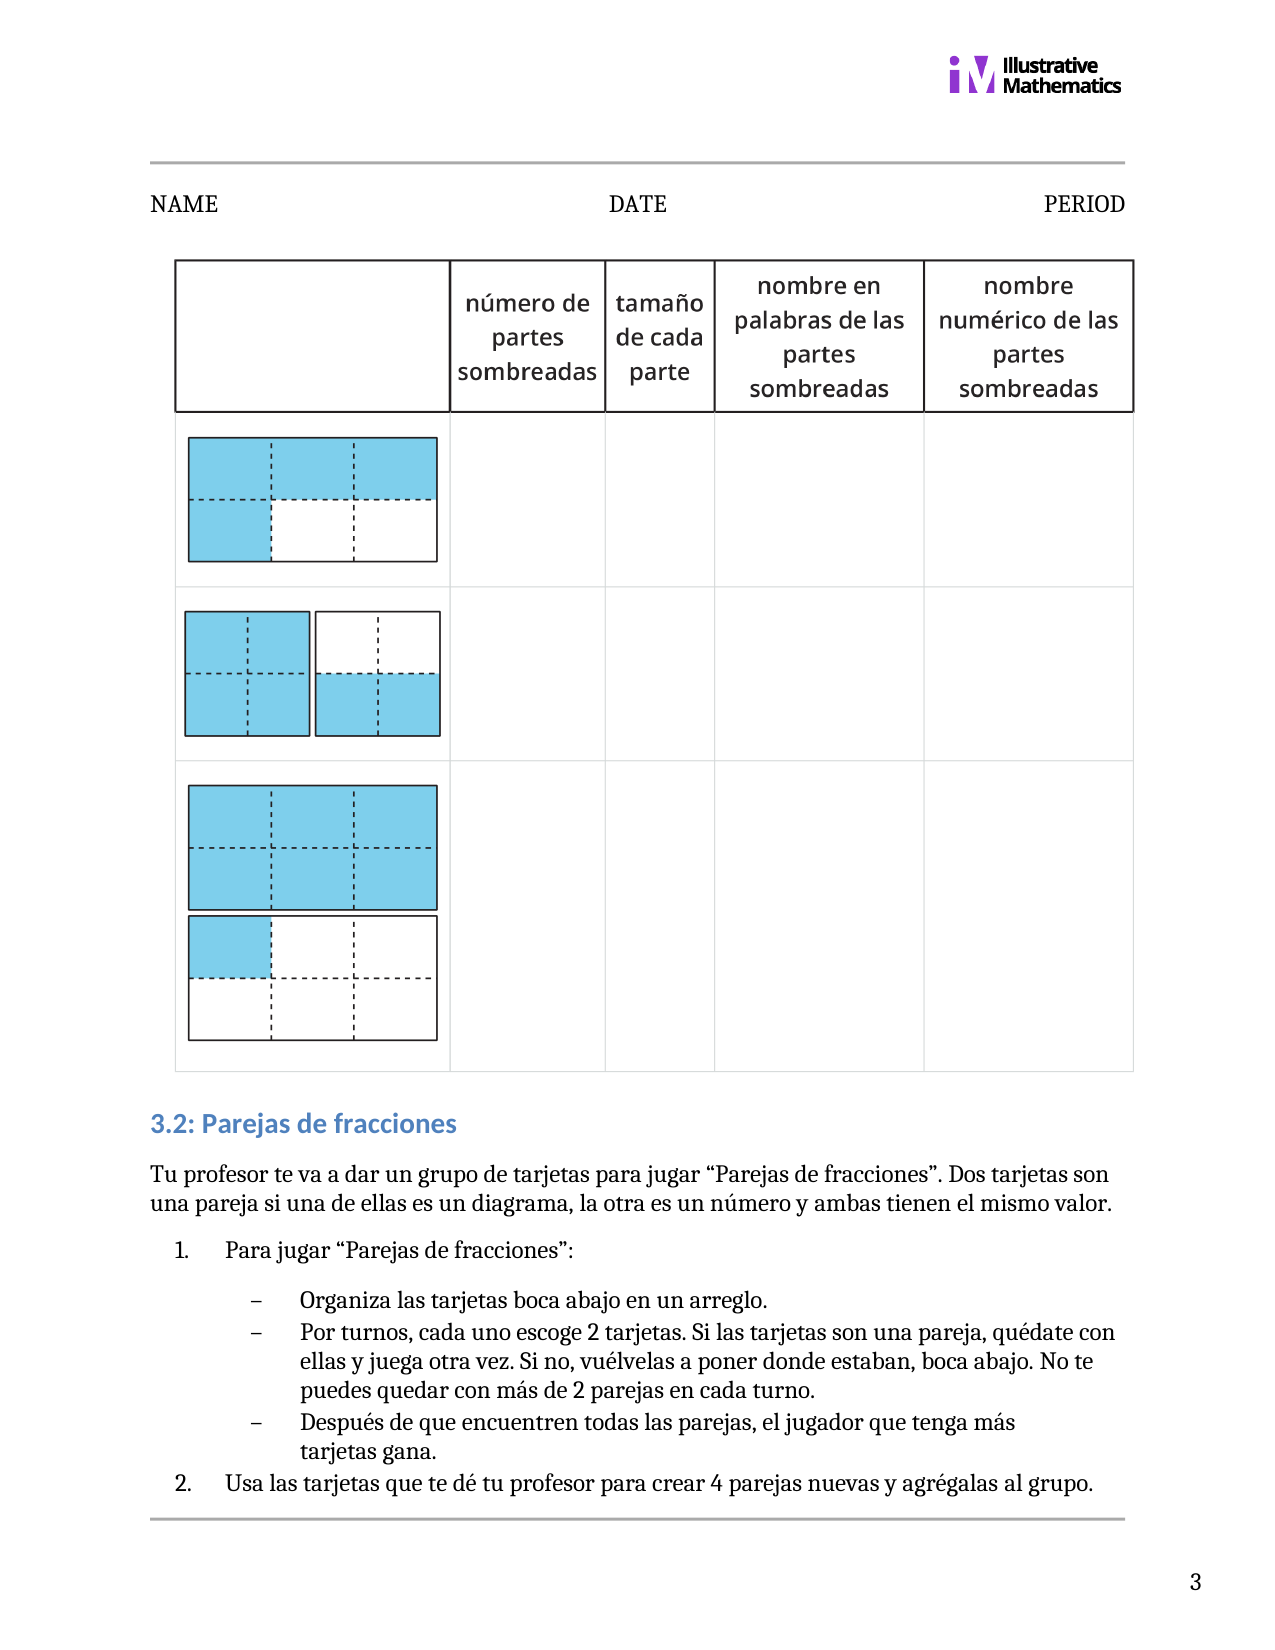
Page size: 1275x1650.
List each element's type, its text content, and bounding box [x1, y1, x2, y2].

list Para jugar “Parejas de fracciones”: [175, 1236, 1125, 1265]
picture [168, 247, 1144, 1085]
list Organiza las tarjetas boca abajo en un arreglo. [250, 1286, 1125, 1314]
list Después de que encuentren todas las parejas, el jugador que tenga más tarjetas gana. [250, 1408, 1125, 1466]
picture [949, 55, 1121, 93]
text Tu profesor te va a dar un grupo de tarjetas para jugar “Parejas de fracciones”. Dos tarjetas son una pareja si una de ellas es un diagrama, la otra es un número y ambas tienen el mismo valor. [150, 1160, 1125, 1217]
list Usa las tarjetas que te dé tu profesor para crear 4 parejas nuevas y agrégalas al grupo. [175, 1469, 1125, 1498]
list Por turnos, cada uno escoge 2 tarjetas. Si las tarjetas son una pareja, quédate con ellas y juega otra vez. Si no, vuélvelas a poner donde estaban, boca abajo. No te puedes quedar con más de 2 parejas en cada turno. [250, 1318, 1125, 1404]
subtitle 3.2: Parejas de fracciones [150, 1105, 1125, 1141]
